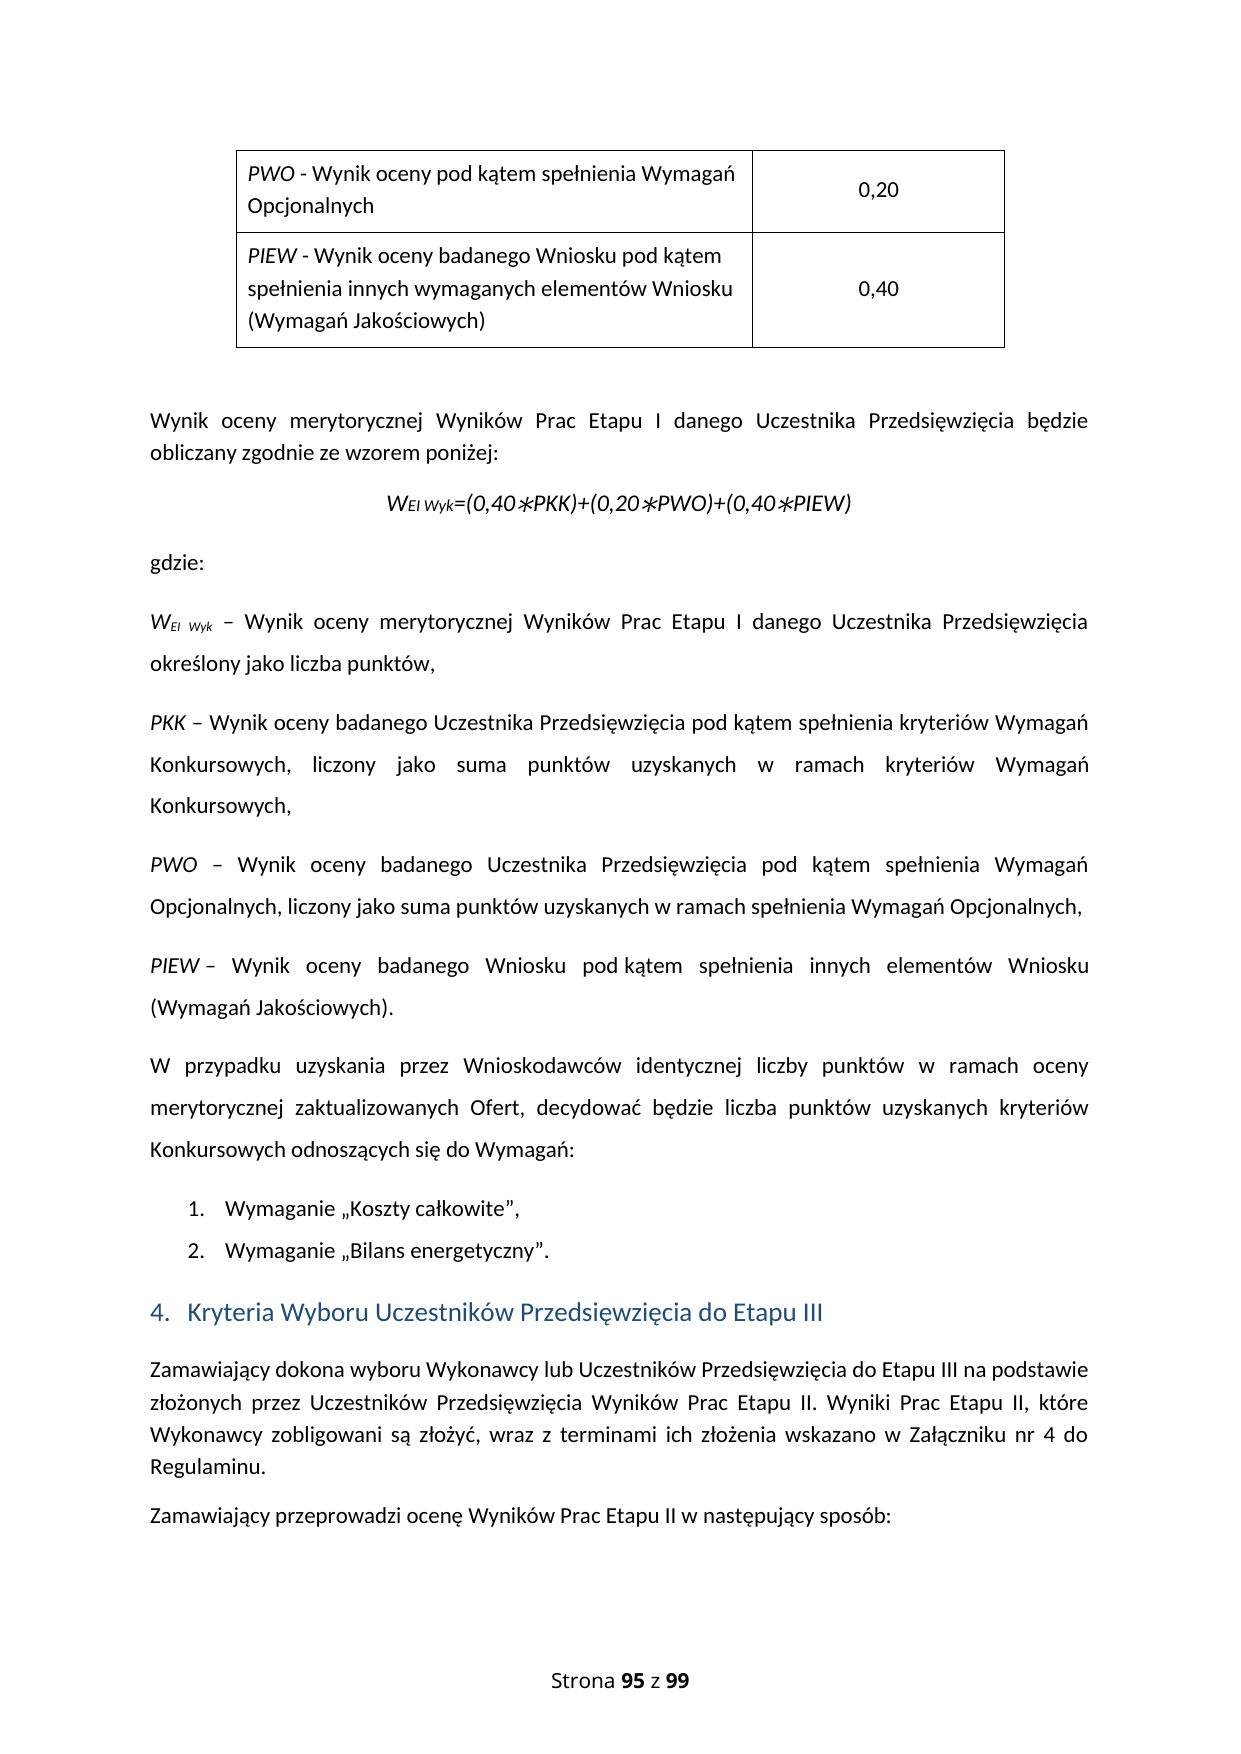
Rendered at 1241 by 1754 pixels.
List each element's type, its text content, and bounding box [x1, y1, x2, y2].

table_cell PWO - Wynik oceny pod kątem spełnienia Wymagań Opcjonalnych [237, 151, 752, 232]
table_cell 0,40 [753, 233, 1004, 347]
text PIEW – Wynik oceny badanego Wniosku pod kątem spełnienia innych elementów Wniosku (Wymagań Jakościowych). [150, 951, 1090, 1021]
text WEI Wyk=(0,40∗PKK)+(0,20∗PWO)+(0,40∗PIEW) [150, 487, 1090, 517]
list Kryteria Wyboru Uczestników Przedsięwzięcia do Etapu III [150, 1295, 1090, 1328]
table_cell 0,20 [753, 151, 1004, 232]
list Wymaganie „Bilans energetyczny”. [187, 1236, 1090, 1264]
table_cell PIEW - Wynik oceny badanego Wniosku pod kątem spełnienia innych wymaganych elementów Wniosku (Wymagań Jakościowych) [237, 233, 752, 347]
text WEI Wyk – Wynik oceny merytorycznej Wyników Prac Etapu I danego Uczestnika Przedsięwzięcia określony jako liczba punktów, [150, 607, 1090, 677]
text W przypadku uzyskania przez Wnioskodawców identycznej liczby punktów w ramach oceny merytorycznej zaktualizowanych Ofert, decydować będzie liczba punktów uzyskanych kryteriów Konkursowych odnoszących się do Wymagań: [150, 1052, 1090, 1163]
text Zamawiający przeprowadzi ocenę Wyników Prac Etapu II w następujący sposób: [150, 1501, 1090, 1529]
text PWO – Wynik oceny badanego Uczestnika Przedsięwzięcia pod kątem spełnienia Wymagań Opcjonalnych, liczony jako suma punktów uzyskanych w ramach spełnienia Wymagań Opcjonalnych, [150, 850, 1090, 920]
text Wynik oceny merytorycznej Wyników Prac Etapu I danego Uczestnika Przedsięwzięcia będzie obliczany zgodnie ze wzorem poniżej: [150, 406, 1090, 466]
text Zamawiający dokona wyboru Wykonawcy lub Uczestników Przedsięwzięcia do Etapu III na podstawie złożonych przez Uczestników Przedsięwzięcia Wyników Prac Etapu II. Wyniki Prac Etapu II, które Wykonawcy zobligowani są złożyć, wraz z terminami ich złożenia wskazano w Załączniku nr 4 do Regulaminu. [150, 1355, 1090, 1480]
text PKK – Wynik oceny badanego Uczestnika Przedsięwzięcia pod kątem spełnienia kryteriów Wymagań Konkursowych, liczony jako suma punktów uzyskanych w ramach kryteriów Wymagań Konkursowych, [150, 708, 1090, 820]
text gdzie: [150, 548, 1090, 576]
list Wymaganie „Koszty całkowite”, [187, 1194, 1090, 1222]
